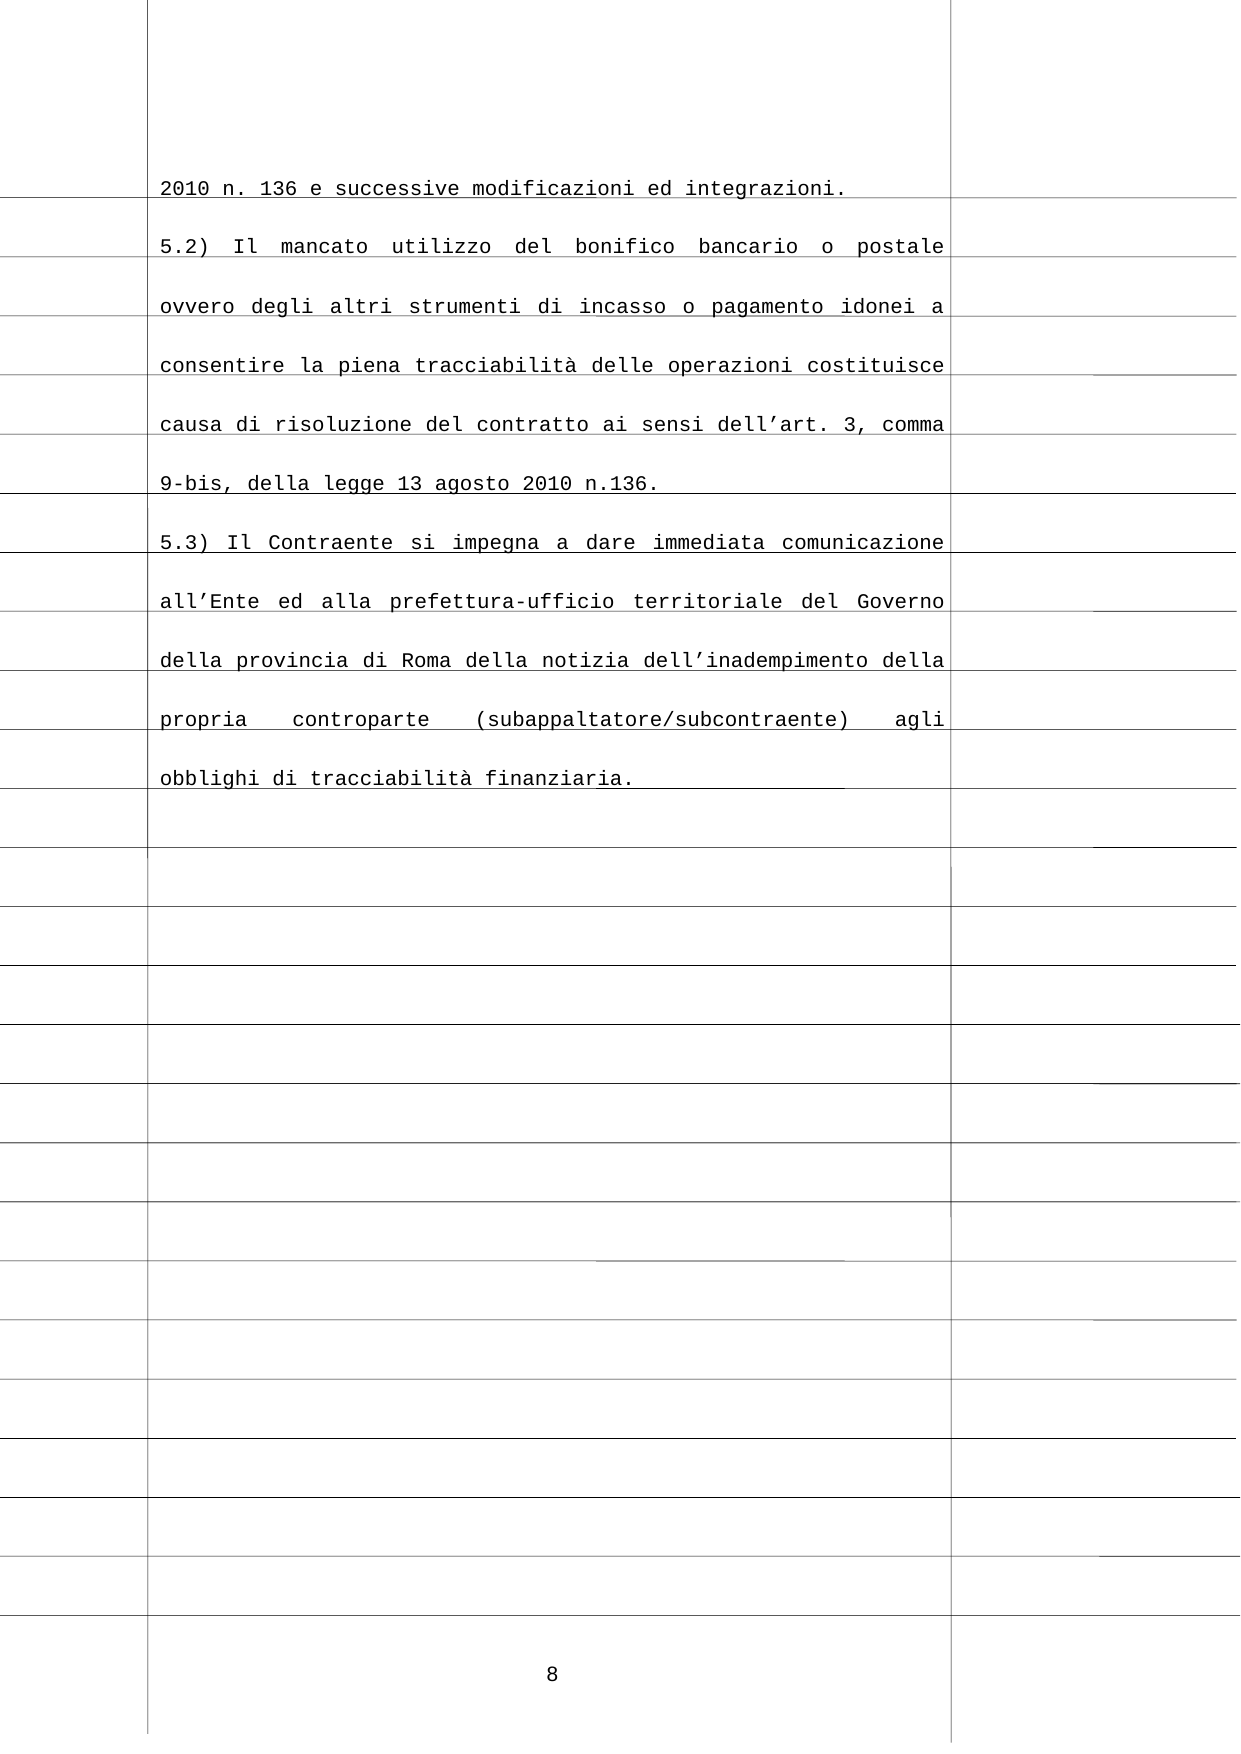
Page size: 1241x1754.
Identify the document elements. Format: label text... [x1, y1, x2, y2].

text 5.2) Il mancato utilizzo del bonifico bancario o postale ovvero degli altri strumenti di incasso o pagamento idonei a consentire la piena tracciabilità delle operazioni costituisce causa di risoluzione del contratto ai sensi dell’art. 3, comma 9-bis, della legge 13 agosto 2010 n.136. [159, 207, 945, 502]
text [159, 148, 945, 207]
text 5.3) Il Contraente si impegna a dare immediata comunicazione all’Ente ed alla prefettura-ufficio territoriale del Governo della provincia di Roma della notizia dell’inadempimento della propria controparte (subappaltatore/subcontraente) agli obblighi di tracciabilità finanziaria. [159, 502, 945, 797]
